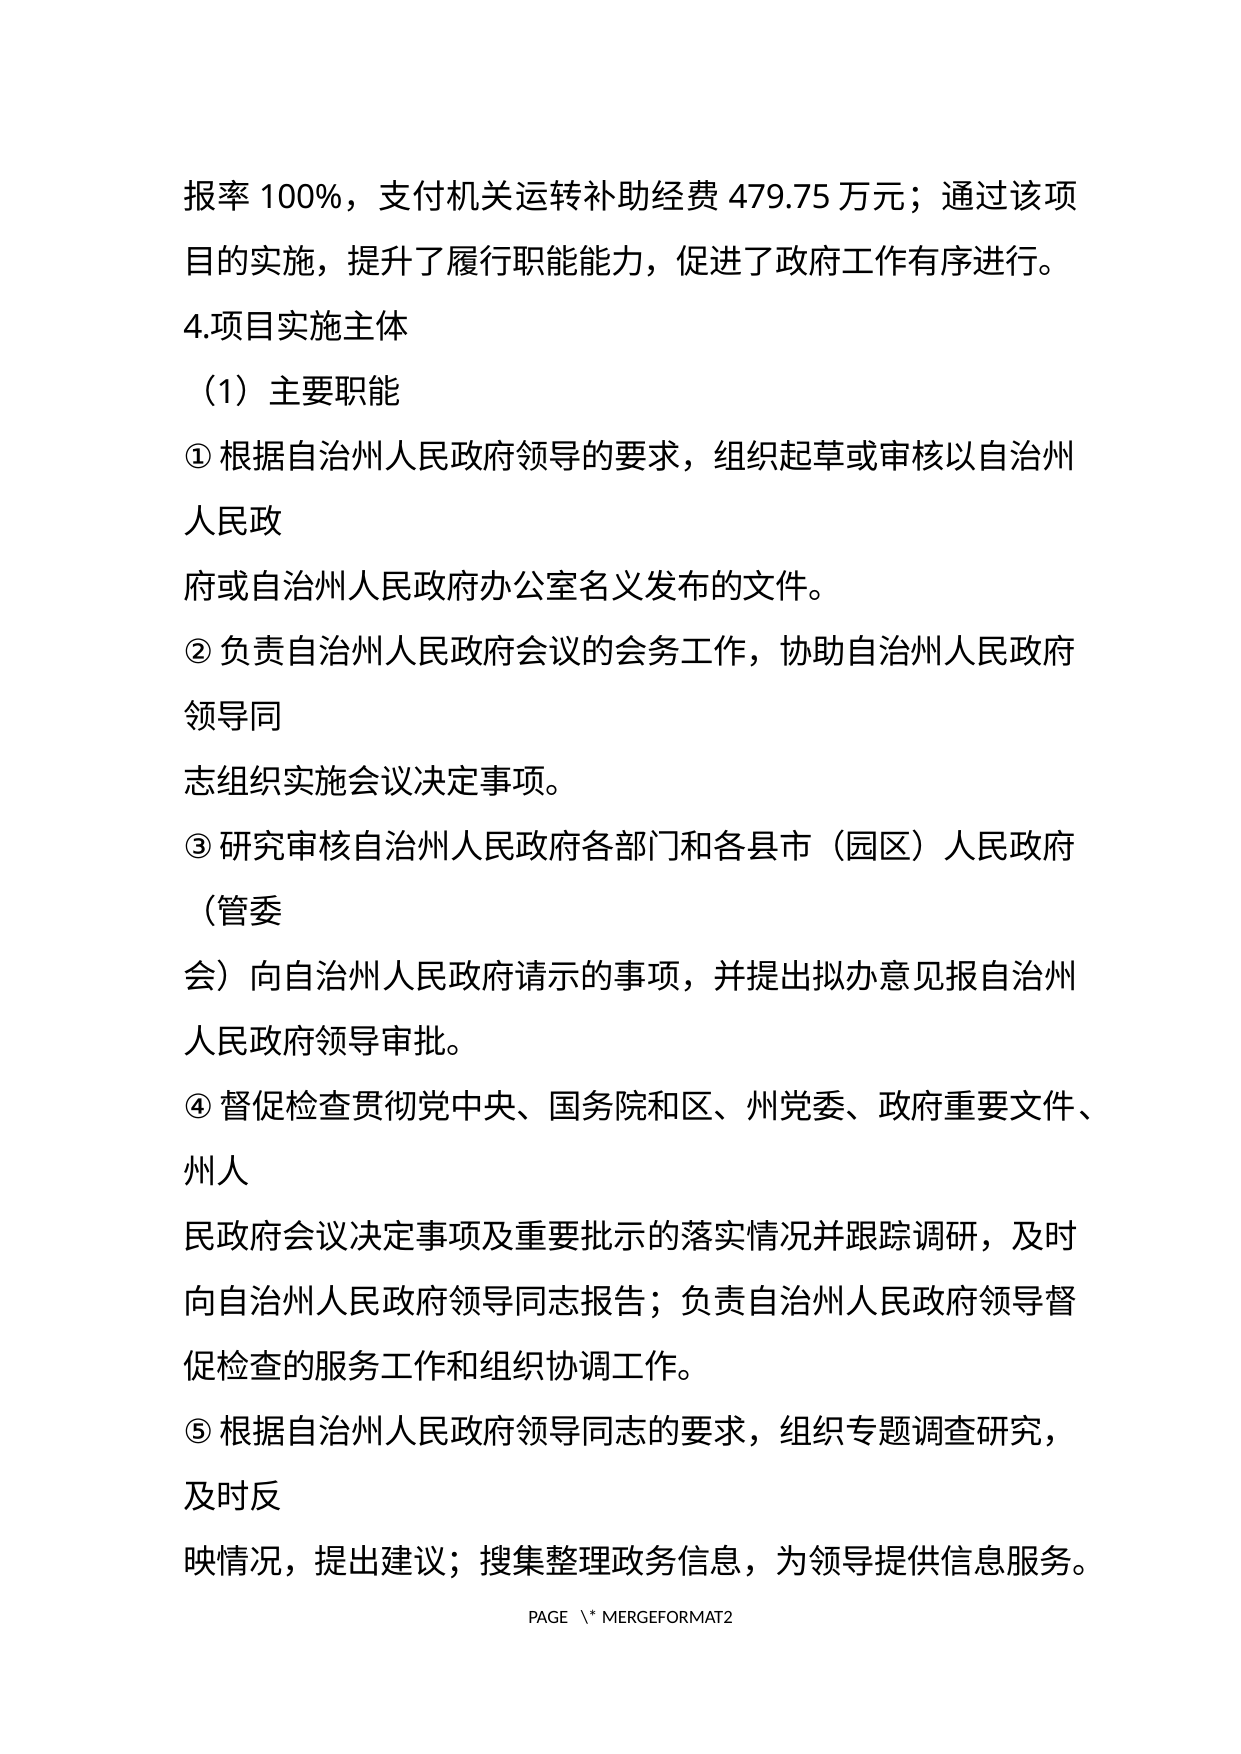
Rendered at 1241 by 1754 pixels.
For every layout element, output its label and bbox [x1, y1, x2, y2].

text [183, 162, 1078, 1592]
